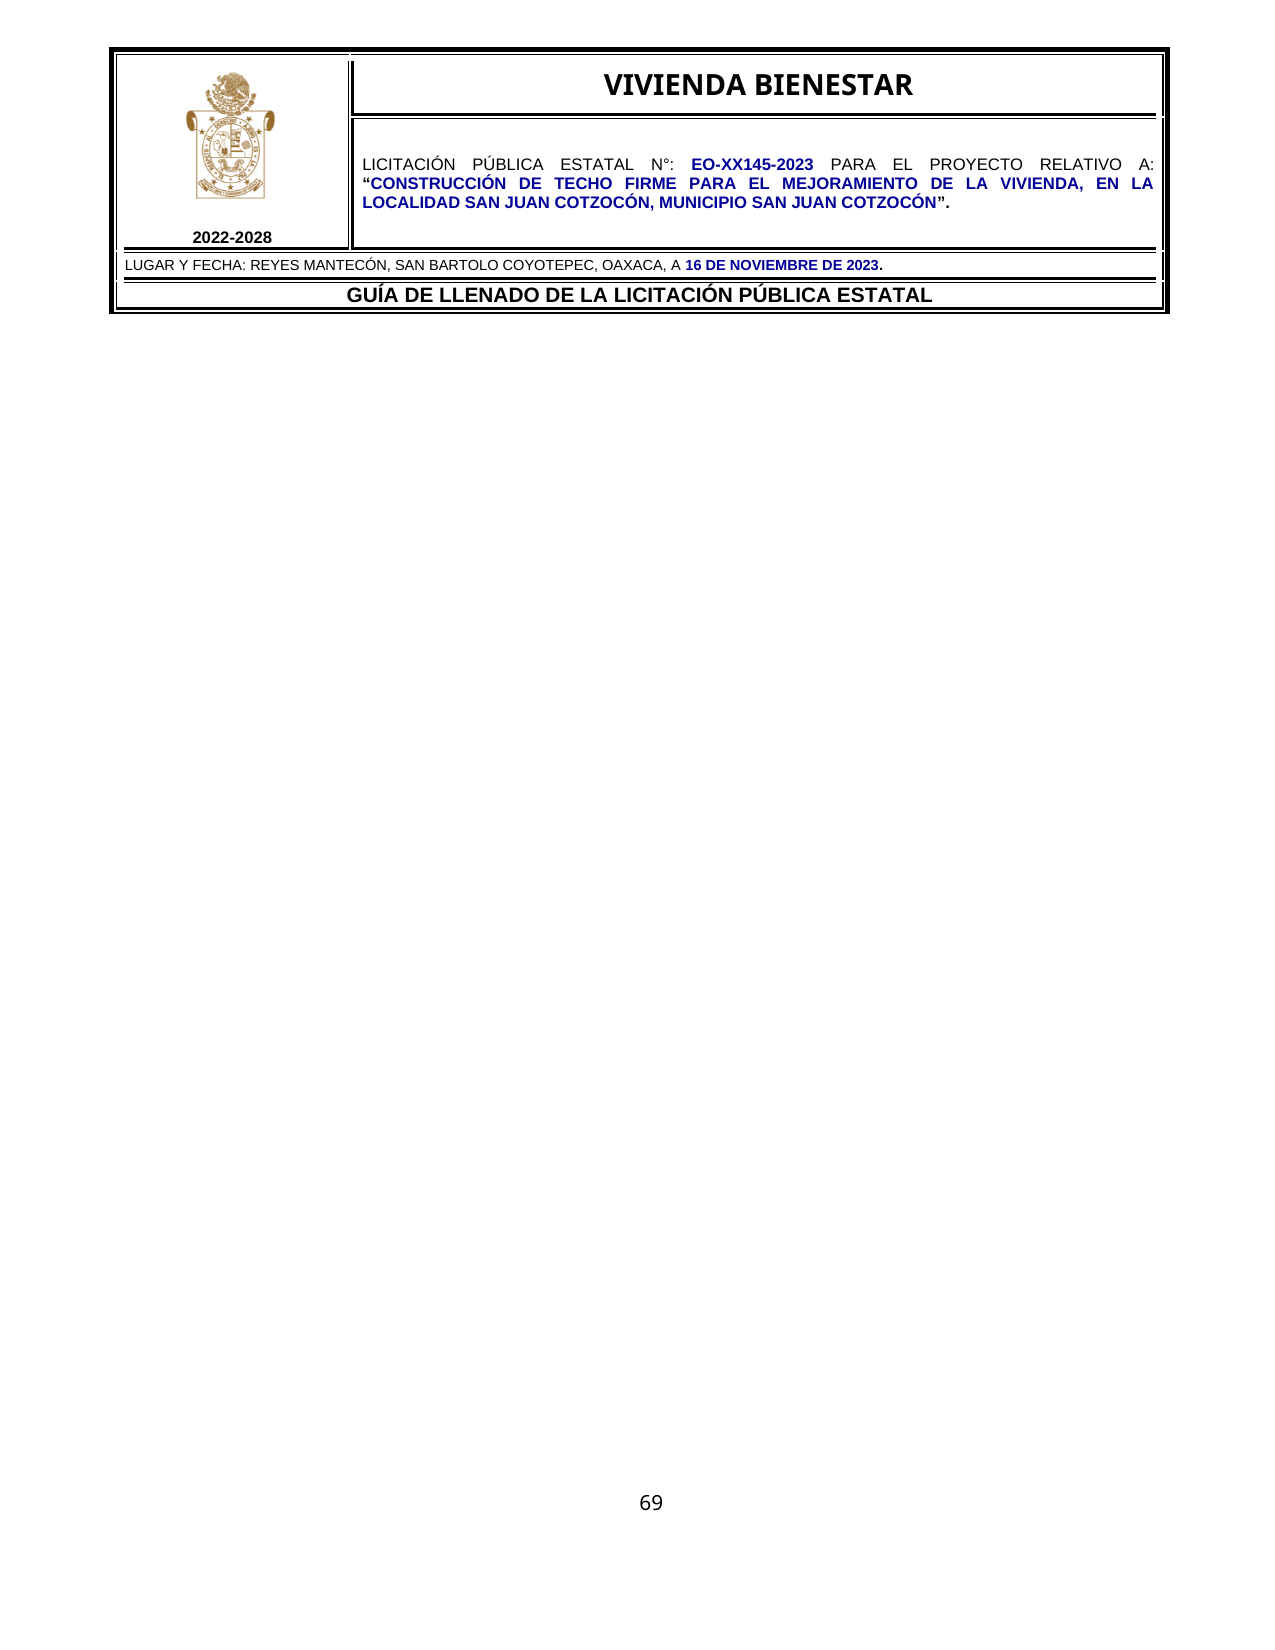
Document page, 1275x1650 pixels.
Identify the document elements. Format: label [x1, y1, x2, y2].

picture [180, 68, 277, 197]
